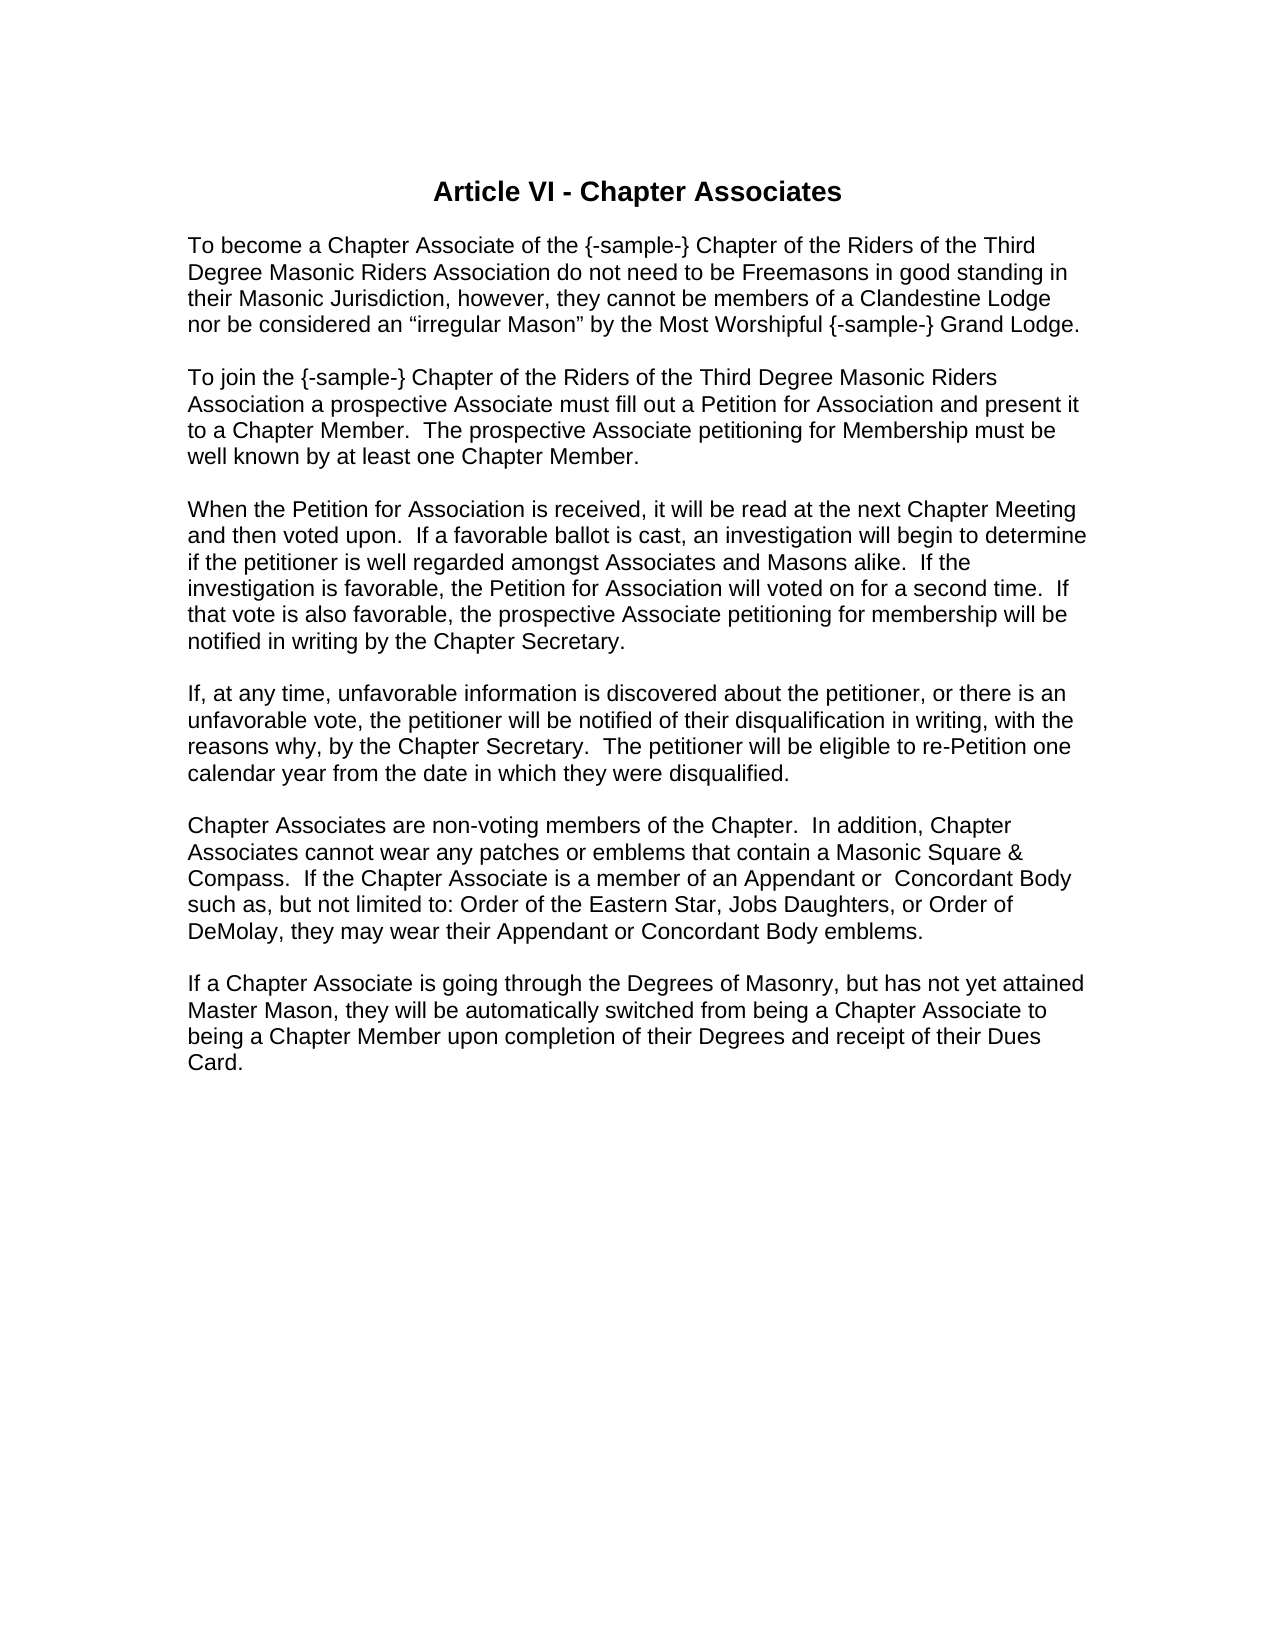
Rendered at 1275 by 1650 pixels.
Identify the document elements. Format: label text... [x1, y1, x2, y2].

text To become a Chapter Associate of the {-sample-} Chapter of the Riders of the Third Degree Masonic Riders Association do not need to be Freemasons in good standing in their Masonic Jurisdiction, however, they cannot be members of a Clandestine Lodge nor be considered an “irregular Mason” by the Most Worshipful {-sample-} Grand Lodge. To join the {-sample-} Chapter of the Riders of the Third Degree Masonic Riders Association a prospective Associate must fill out a Petition for Association and present it to a Chapter Member. The prospective Associate petitioning for Membership must be well known by at least one Chapter Member. When the Petition for Association is received, it will be read at the next Chapter Meeting and then voted upon. If a favorable ballot is cast, an investigation will begin to determine if the petitioner is well regarded amongst Associates and Masons alike. If the investigation is favorable, the Petition for Association will voted on for a second time. If that vote is also favorable, the prospective Associate petitioning for membership will be notified in writing by the Chapter Secretary. If, at any time, unfavorable information is discovered about the petitioner, or there is an unfavorable vote, the petitioner will be notified of their disqualification in writing, with the reasons why, by the Chapter Secretary. The petitioner will be eligible to re-Petition one calendar year from the date in which they were disqualified. Chapter Associates are non-voting members of the Chapter. In addition, Chapter Associates cannot wear any patches or emblems that contain a Masonic Square & Compass. If the Chapter Associate is a member of an Appendant or Concordant Body such as, but not limited to: Order of the Eastern Star, Jobs Daughters, or Order of DeMolay, they may wear their Appendant or Concordant Body emblems. If a Chapter Associate is going through the Degrees of Masonry, but has not yet attained Master Mason, they will be automatically switched from being a Chapter Associate to being a Chapter Member upon completion of their Degrees and receipt of their Dues Card. [187, 232, 1087, 1076]
subtitle Article VI - Chapter Associates [187, 175, 1087, 207]
